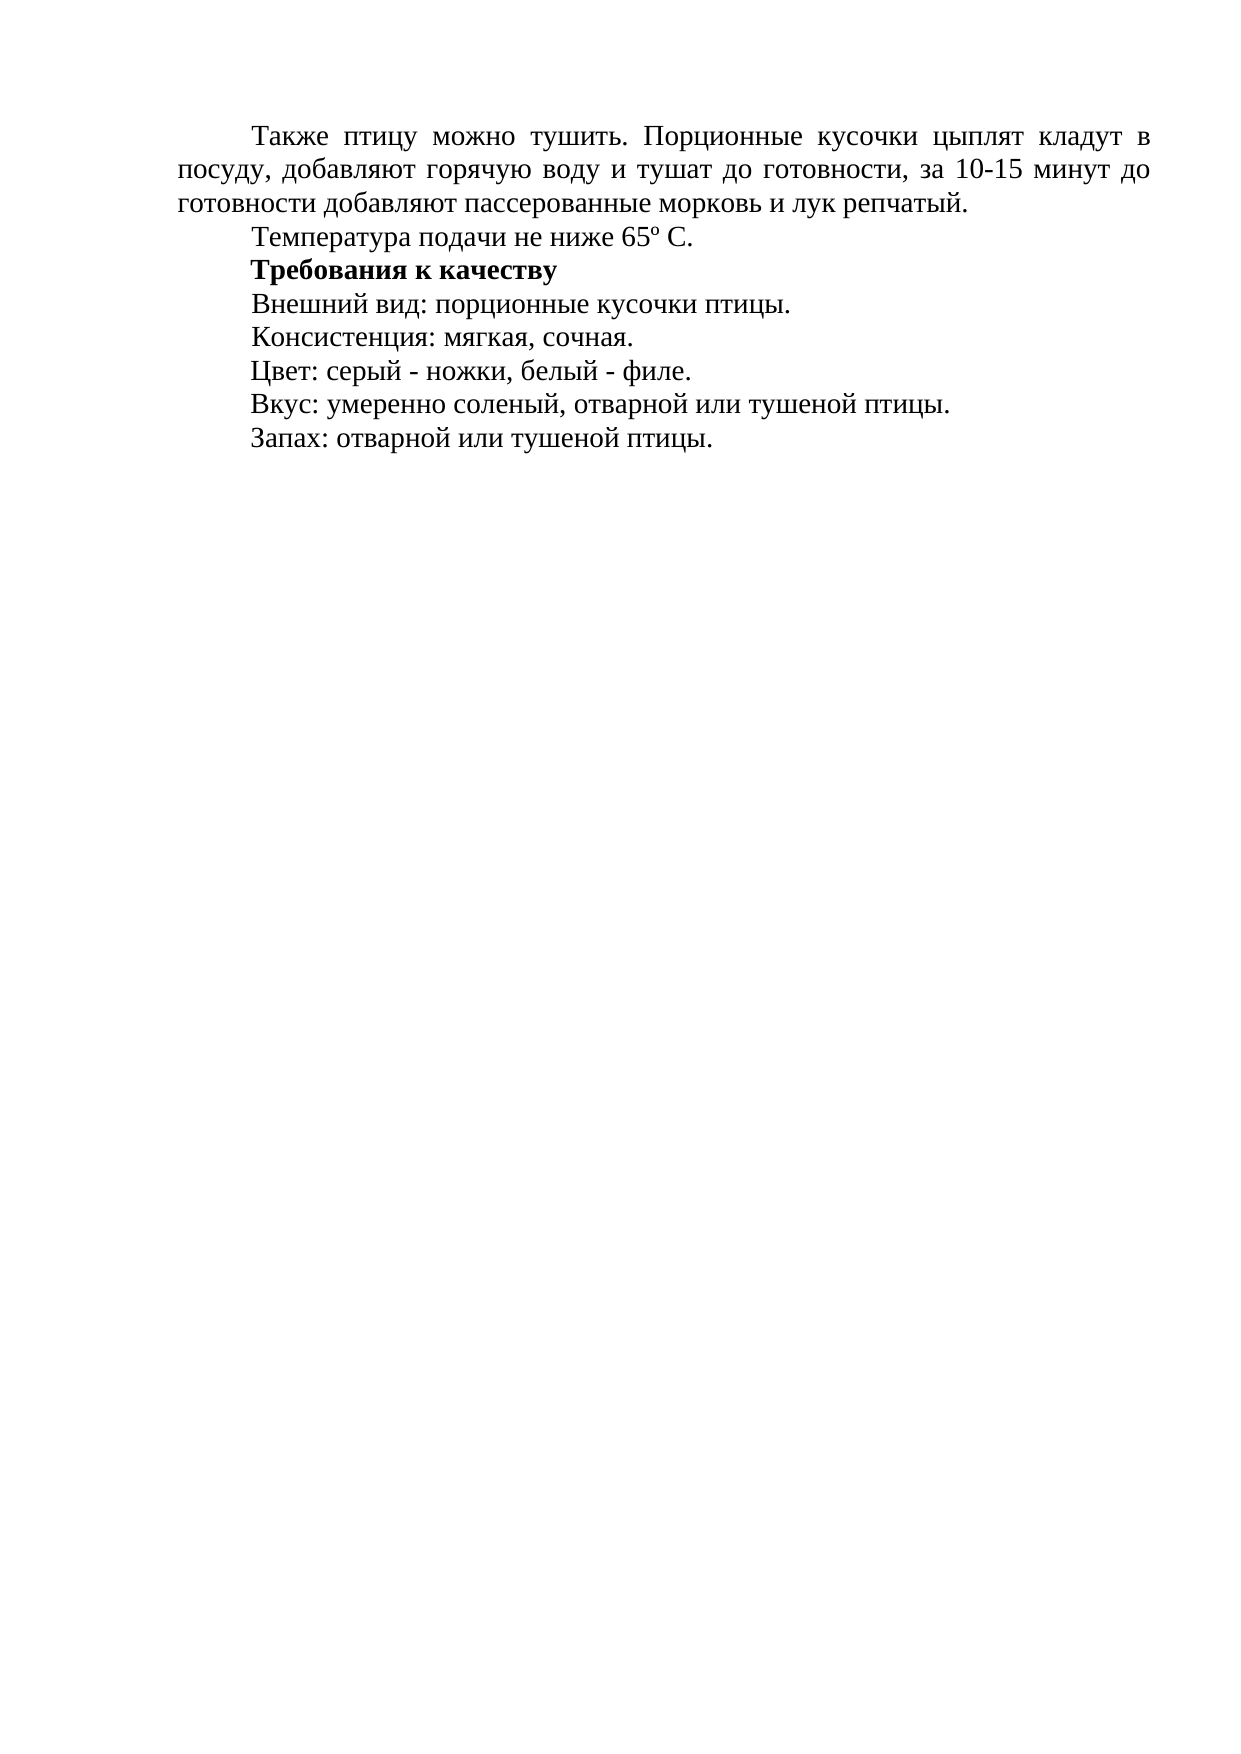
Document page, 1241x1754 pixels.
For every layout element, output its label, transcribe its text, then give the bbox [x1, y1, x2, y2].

text Внешний вид: порционные кусочки птицы. [177, 286, 1152, 319]
text Требования к качеству [177, 252, 1152, 286]
text Консистенция: мягкая, сочная. [177, 319, 1152, 353]
text Температура подачи не ниже 65º С. [177, 219, 1152, 252]
text Также птицу можно тушить. Порционные кусочки цыплят кладут в посуду, добавляют горячую воду и тушат до готовности, за 10-15 минут до готовности добавляют пассерованные морковь и лук репчатый. [177, 118, 1152, 219]
text Запах: отварной или тушеной птицы. [177, 420, 1152, 453]
text Цвет: серый - ножки, белый - филе. [177, 353, 1152, 386]
text Вкус: умеренно соленый, отварной или тушеной птицы. [177, 386, 1152, 420]
